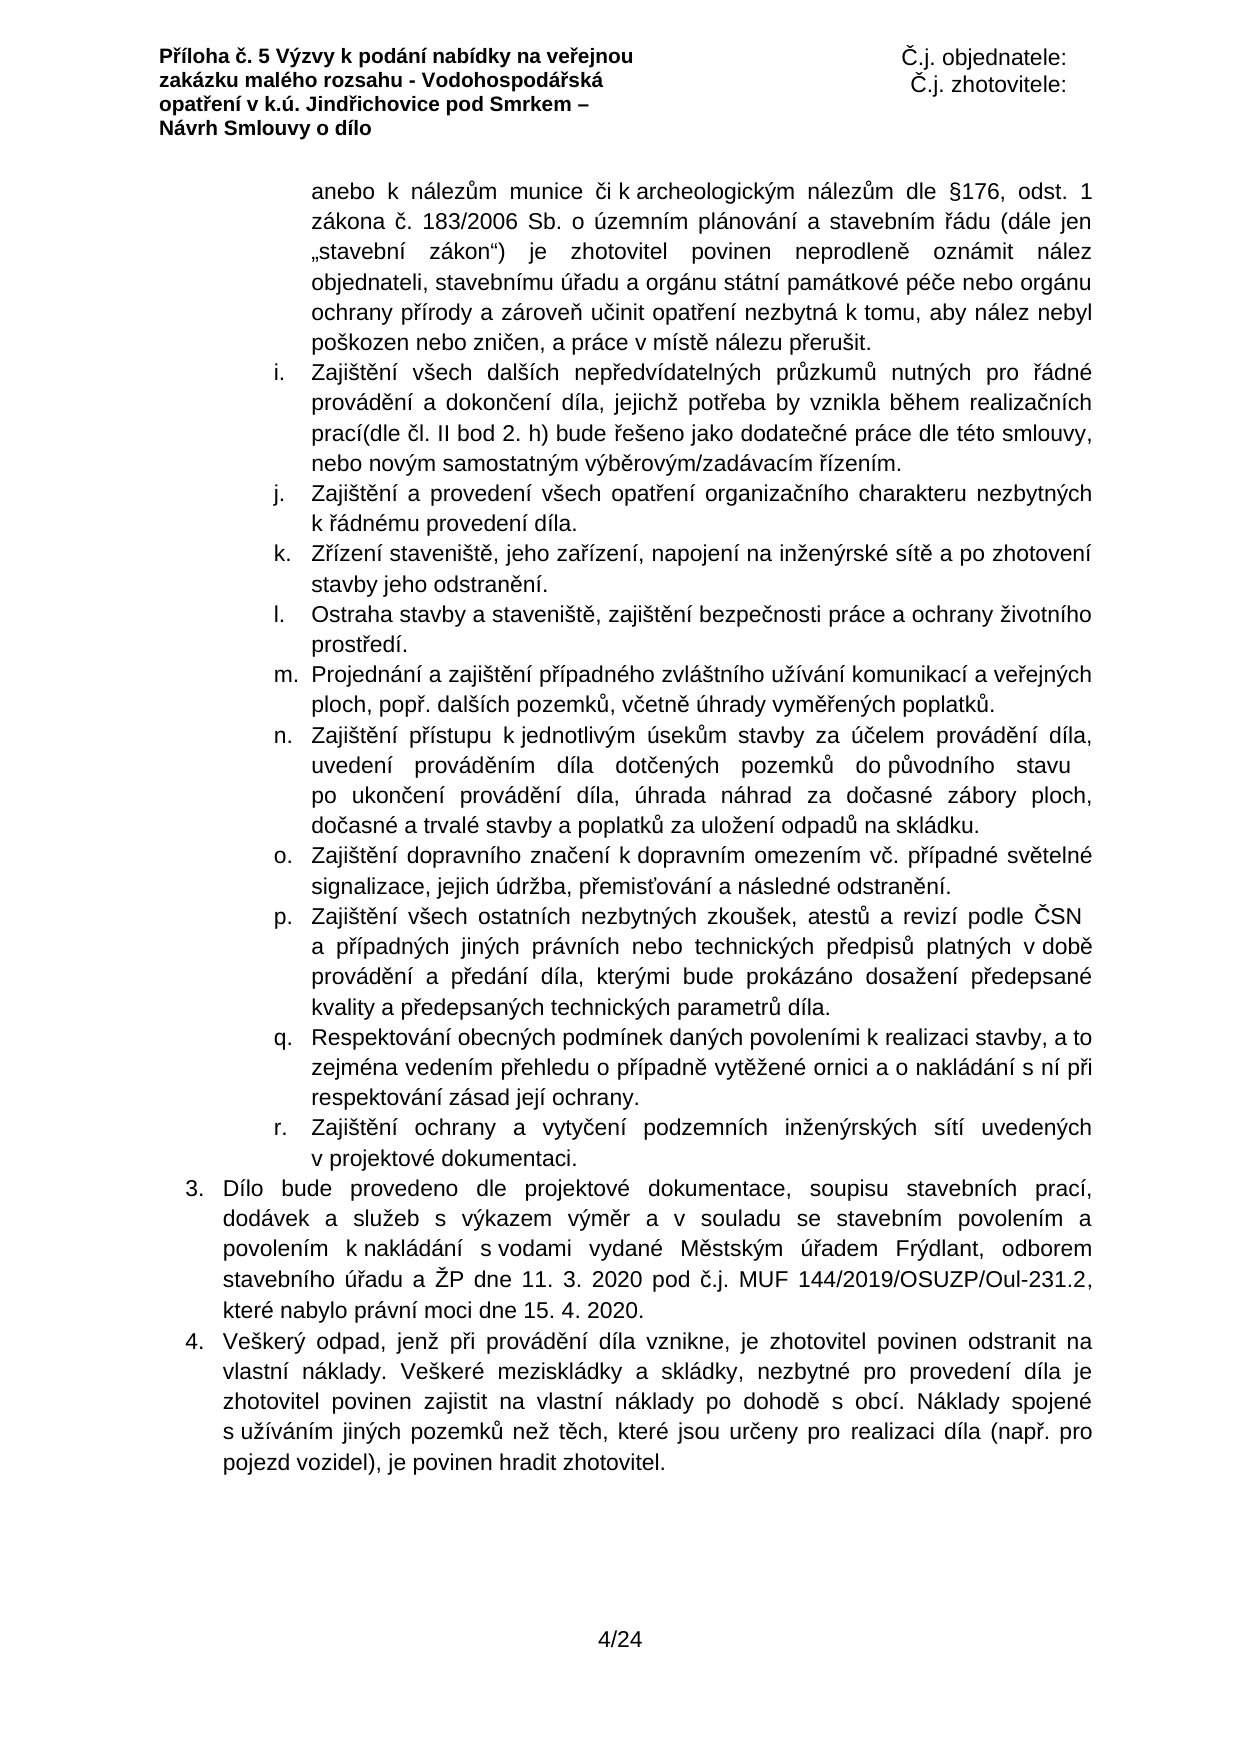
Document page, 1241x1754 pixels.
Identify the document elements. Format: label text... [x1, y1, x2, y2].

list Zajištění a provedení všech opatření organizačního charakteru nezbytných k řádnému provedení díla. [274, 480, 1093, 536]
list Projednání a zajištění případného zvláštního užívání komunikací a veřejných ploch, popř. dalších pozemků, včetně úhrady vyměřených poplatků. [274, 661, 1093, 718]
list Dílo bude provedeno dle projektové dokumentace, soupisu stavebních prací, dodávek a služeb s výkazem výměr a v souladu se stavebním povolením a povolením k nakládání s vodami vydané Městským úřadem Frýdlant, odborem stavebního úřadu a ŽP dne 11. 3. 2020 pod č.j. MUF 144/2019/OSUZP/Oul-231.2, které nabylo právní moci dne 15. 4. 2020. [185, 1175, 1093, 1324]
list Ostraha stavby a staveniště, zajištění bezpečnosti práce a ochrany životního prostředí. [274, 601, 1093, 657]
list Veškerý odpad, jenž při provádění díla vznikne, je zhotovitel povinen odstranit na vlastní náklady. Veškeré meziskládky a skládky, nezbytné pro provedení díla je zhotovitel povinen zajistit na vlastní náklady po dohodě s obcí. Náklady spojené s užíváním jiných pozemků než těch, které jsou určeny pro realizaci díla (např. pro pojezd vozidel), je povinen hradit zhotovitel. [185, 1328, 1093, 1475]
list Zajištění všech dalších nepředvídatelných průzkumů nutných pro řádné provádění a dokončení díla, jejichž potřeba by vznikla během realizačních prací(dle čl. II bod 2. h) bude řešeno jako dodatečné práce dle této smlouvy, nebo novým samostatným výběrovým/zadávacím řízením. [274, 359, 1093, 476]
list Respektování obecných podmínek daných povoleními k realizaci stavby, a to zejména vedením přehledu o případně vytěžené ornici a o nakládání s ní při respektování zásad její ochrany. [274, 1024, 1093, 1110]
list Zajištění ochrany a vytyčení podzemních inženýrských sítí uvedených v projektové dokumentaci. [274, 1114, 1093, 1171]
list Zajištění přístupu k jednotlivým úsekům stavby za účelem provádění díla, uvedení prováděním díla dotčených pozemků do původního stavu po ukončení provádění díla, úhrada náhrad za dočasné zábory ploch, dočasné a trvalé stavby a poplatků za uložení odpadů na skládku. [274, 722, 1093, 838]
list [274, 178, 1093, 355]
list Zajištění dopravního značení k dopravním omezením vč. případné světelné signalizace, jejich údržba, přemisťování a následné odstranění. [274, 842, 1093, 899]
list Zajištění všech ostatních nezbytných zkoušek, atestů a revizí podle ČSN a případných jiných právních nebo technických předpisů platných v době provádění a předání díla, kterými bude prokázáno dosažení předepsané kvality a předepsaných technických parametrů díla. [274, 903, 1093, 1020]
list Zřízení staveniště, jeho zařízení, napojení na inženýrské sítě a po zhotovení stavby jeho odstranění. [274, 540, 1093, 597]
